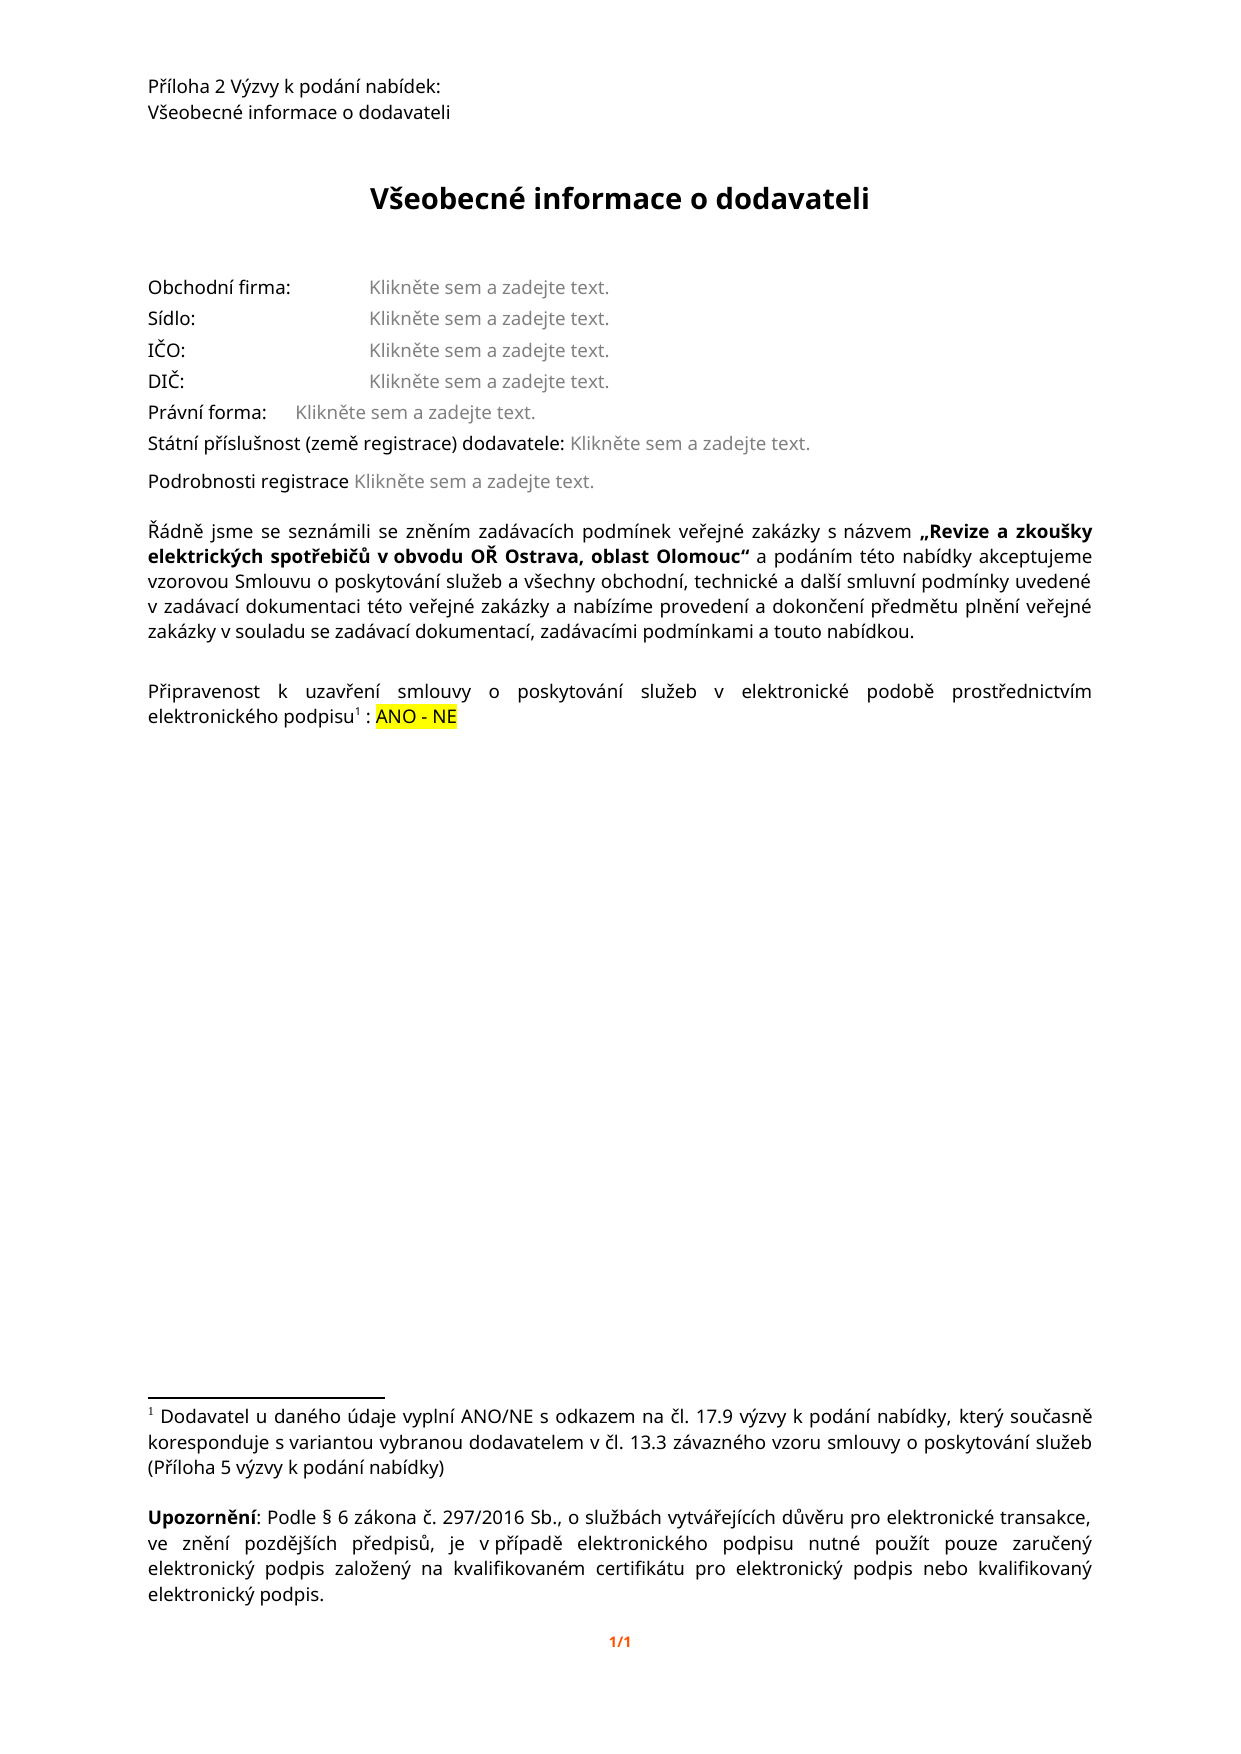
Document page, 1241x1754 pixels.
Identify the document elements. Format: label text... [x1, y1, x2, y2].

text DIČ: [148, 368, 1093, 393]
text IČO: [148, 337, 1093, 362]
text Řádně jsme se seznámili se zněním zadávacích podmínek veřejné zakázky s názvem „Revize a zkoušky elektrických spotřebičů v obvodu OŘ Ostrava, oblast Olomouc“ a podáním této nabídky akceptujeme vzorovou Smlouvu o poskytování služeb a všechny obchodní, technické a další smluvní podmínky uvedené v zadávací dokumentaci této veřejné zakázky a nabízíme provedení a dokončení předmětu plnění veřejné zakázky v souladu se zadávací dokumentací, zadávacími podmínkami a touto nabídkou. [148, 518, 1093, 643]
title Všeobecné informace o dodavateli [148, 178, 1093, 218]
text Obchodní firma: [148, 274, 1093, 299]
text Podrobnosti registrace [148, 468, 1093, 493]
text Státní příslušnost (země registrace) dodavatele: [148, 431, 1093, 456]
text Připravenost k uzavření smlouvy o poskytování služeb v elektronické podobě prostřednictvím elektronického podpisu1 : [148, 678, 1093, 729]
text Sídlo: [148, 306, 1093, 331]
text Právní forma: [148, 399, 1093, 424]
